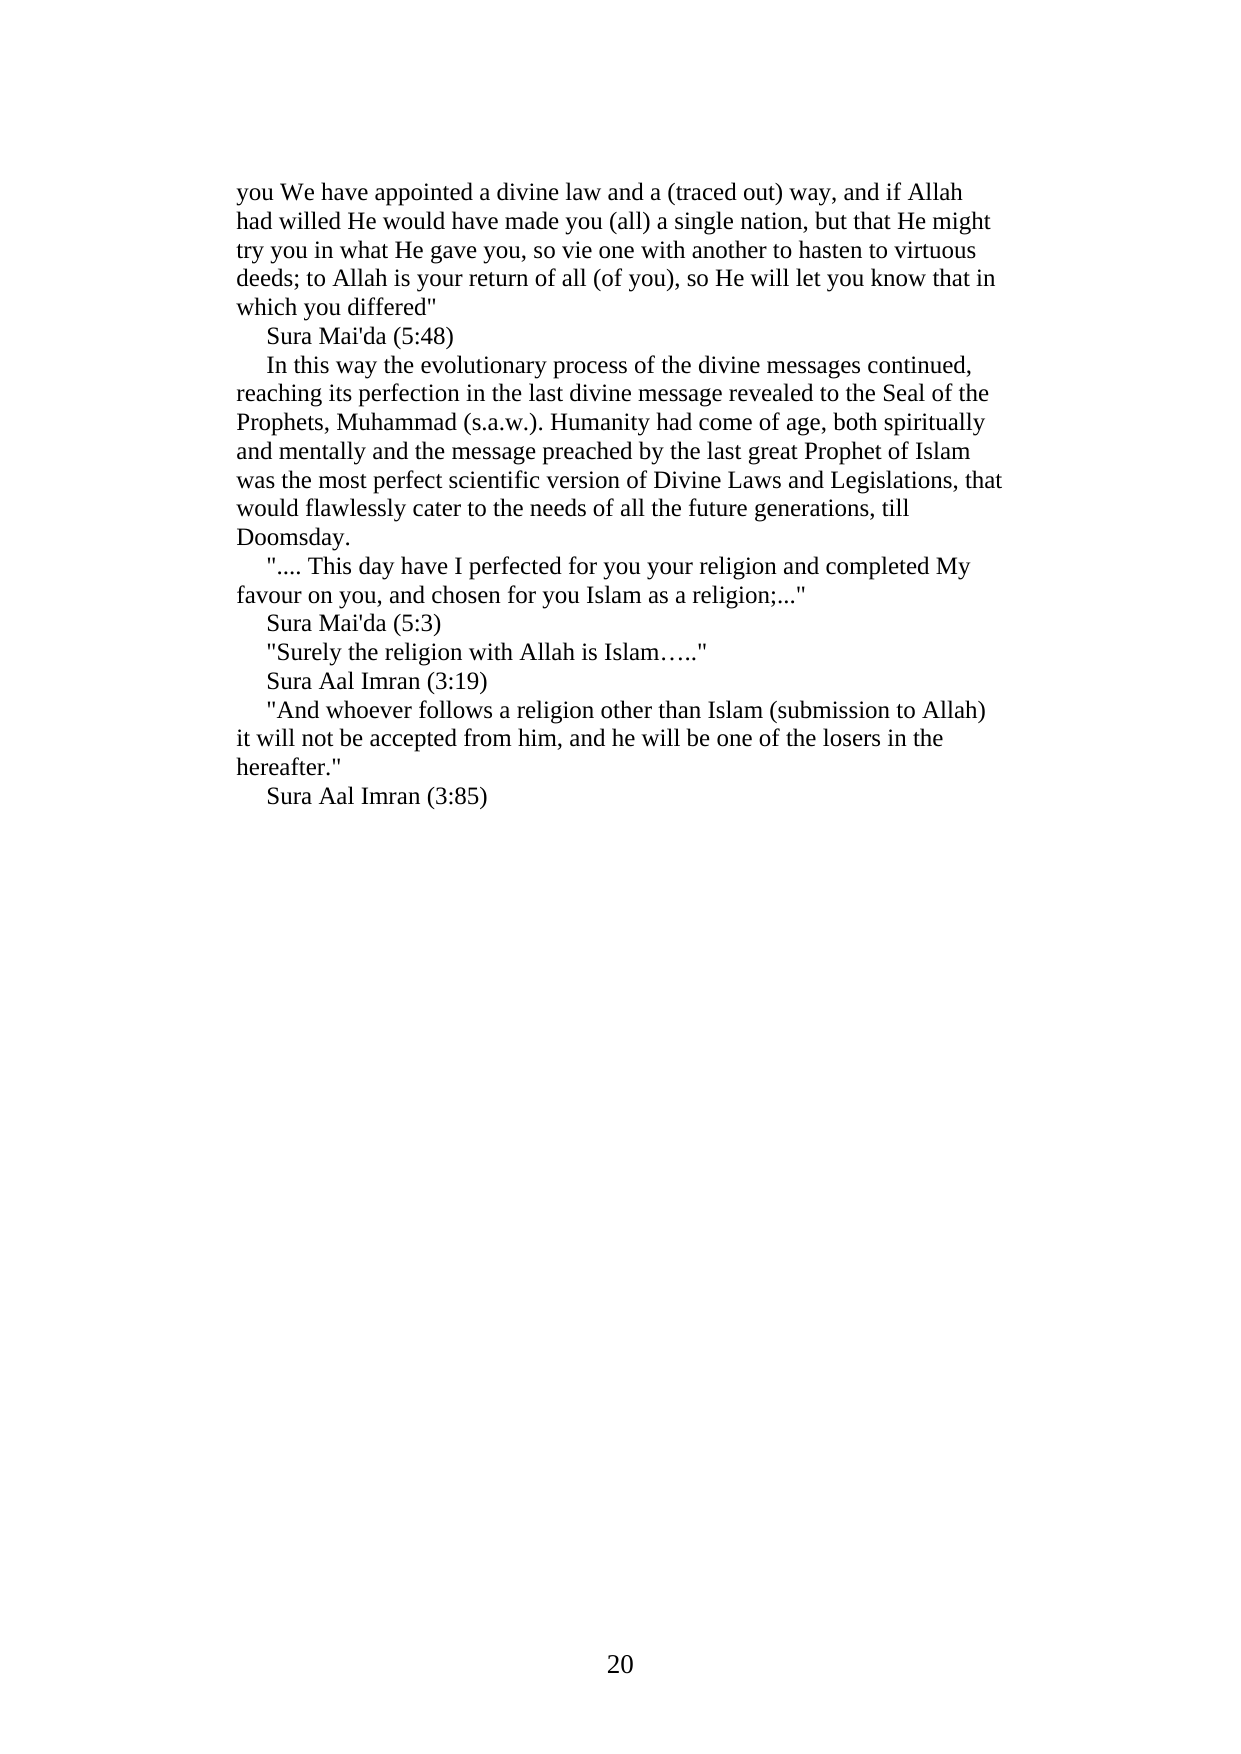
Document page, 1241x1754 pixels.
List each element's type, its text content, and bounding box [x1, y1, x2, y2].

text Sura Aal Imran (3:19) [236, 666, 1004, 695]
text "And whoever follows a religion other than Islam (submission to Allah) it will not be accepted from him, and he will be one of the losers in the hereafter." [236, 695, 1004, 781]
text Sura Mai'da (5:48) [236, 321, 1004, 350]
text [236, 177, 1004, 321]
text Sura Mai'da (5:3) [236, 608, 1004, 637]
text Sura Aal Imran (3:85) [236, 781, 1004, 810]
text In this way the evolutionary process of the divine messages continued, reaching its perfection in the last divine message revealed to the Seal of the Prophets, Muhammad (s.a.w.). Humanity had come of age, both spiritually and mentally and the message preached by the last great Prophet of Islam was the most perfect scientific version of Divine Laws and Legislations, that would flawlessly cater to the needs of all the future generations, till Doomsday. [236, 350, 1004, 551]
text "Surely the religion with Allah is Islam….." [236, 637, 1004, 666]
text ".... This day have I perfected for you your religion and completed My favour on you, and chosen for you Islam as a religion;..." [236, 551, 1004, 608]
